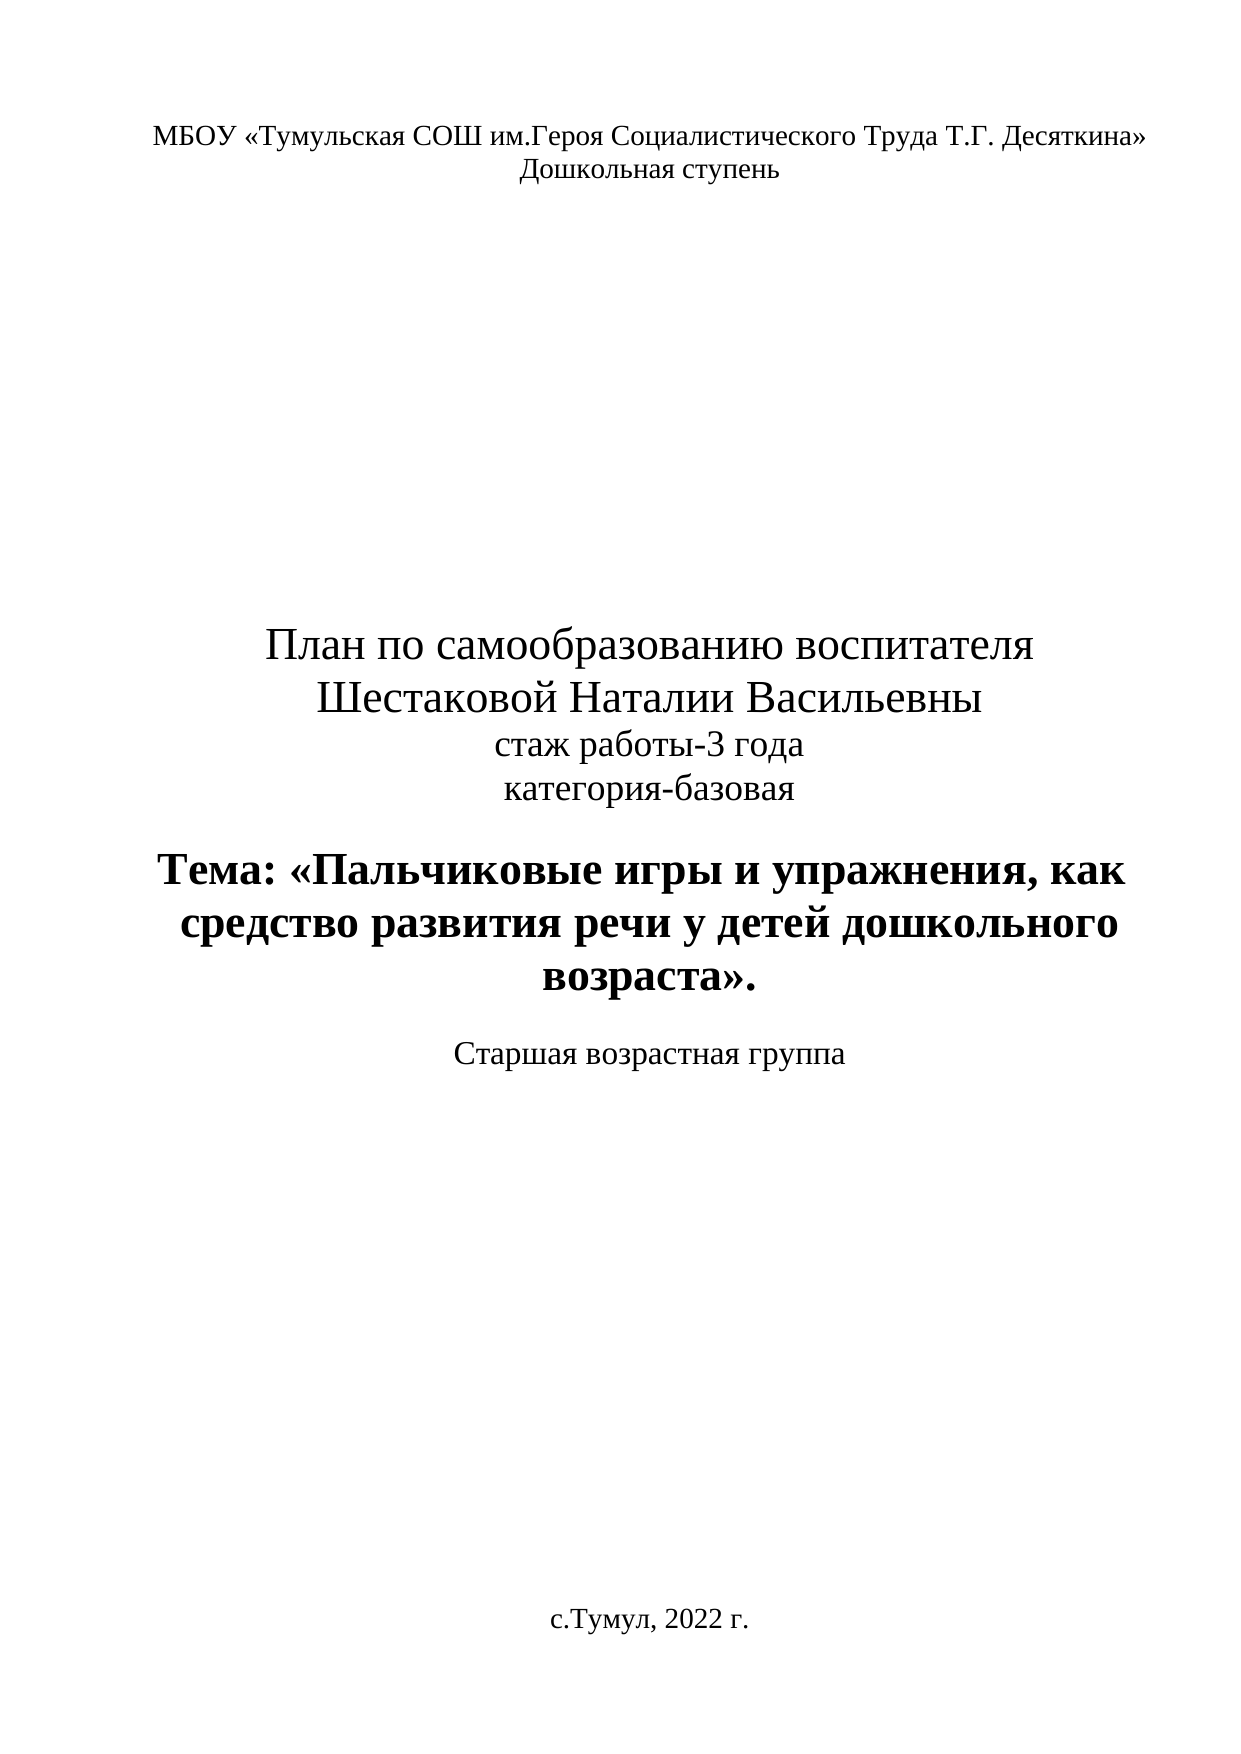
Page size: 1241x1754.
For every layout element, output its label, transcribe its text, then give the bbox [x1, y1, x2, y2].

text МБОУ «Тумульская СОШ им.Героя Социалистического Труда Т.Г. Десяткина» [148, 118, 1152, 152]
text Дошкольная ступень [148, 152, 1152, 185]
text Шестаковой Наталии Васильевны [148, 669, 1152, 722]
text стаж работы-3 года [147, 722, 1152, 765]
text Тема: «Пальчиковые игры и упражнения, как средство развития речи у детей дошкольного возраста». [132, 842, 1152, 1000]
text с.Тумул, 2022 г. [148, 1601, 1152, 1635]
text категория-базовая [147, 765, 1152, 808]
text План по самообразованию воспитателя [148, 616, 1152, 669]
text Старшая возрастная группа [148, 1033, 1152, 1072]
